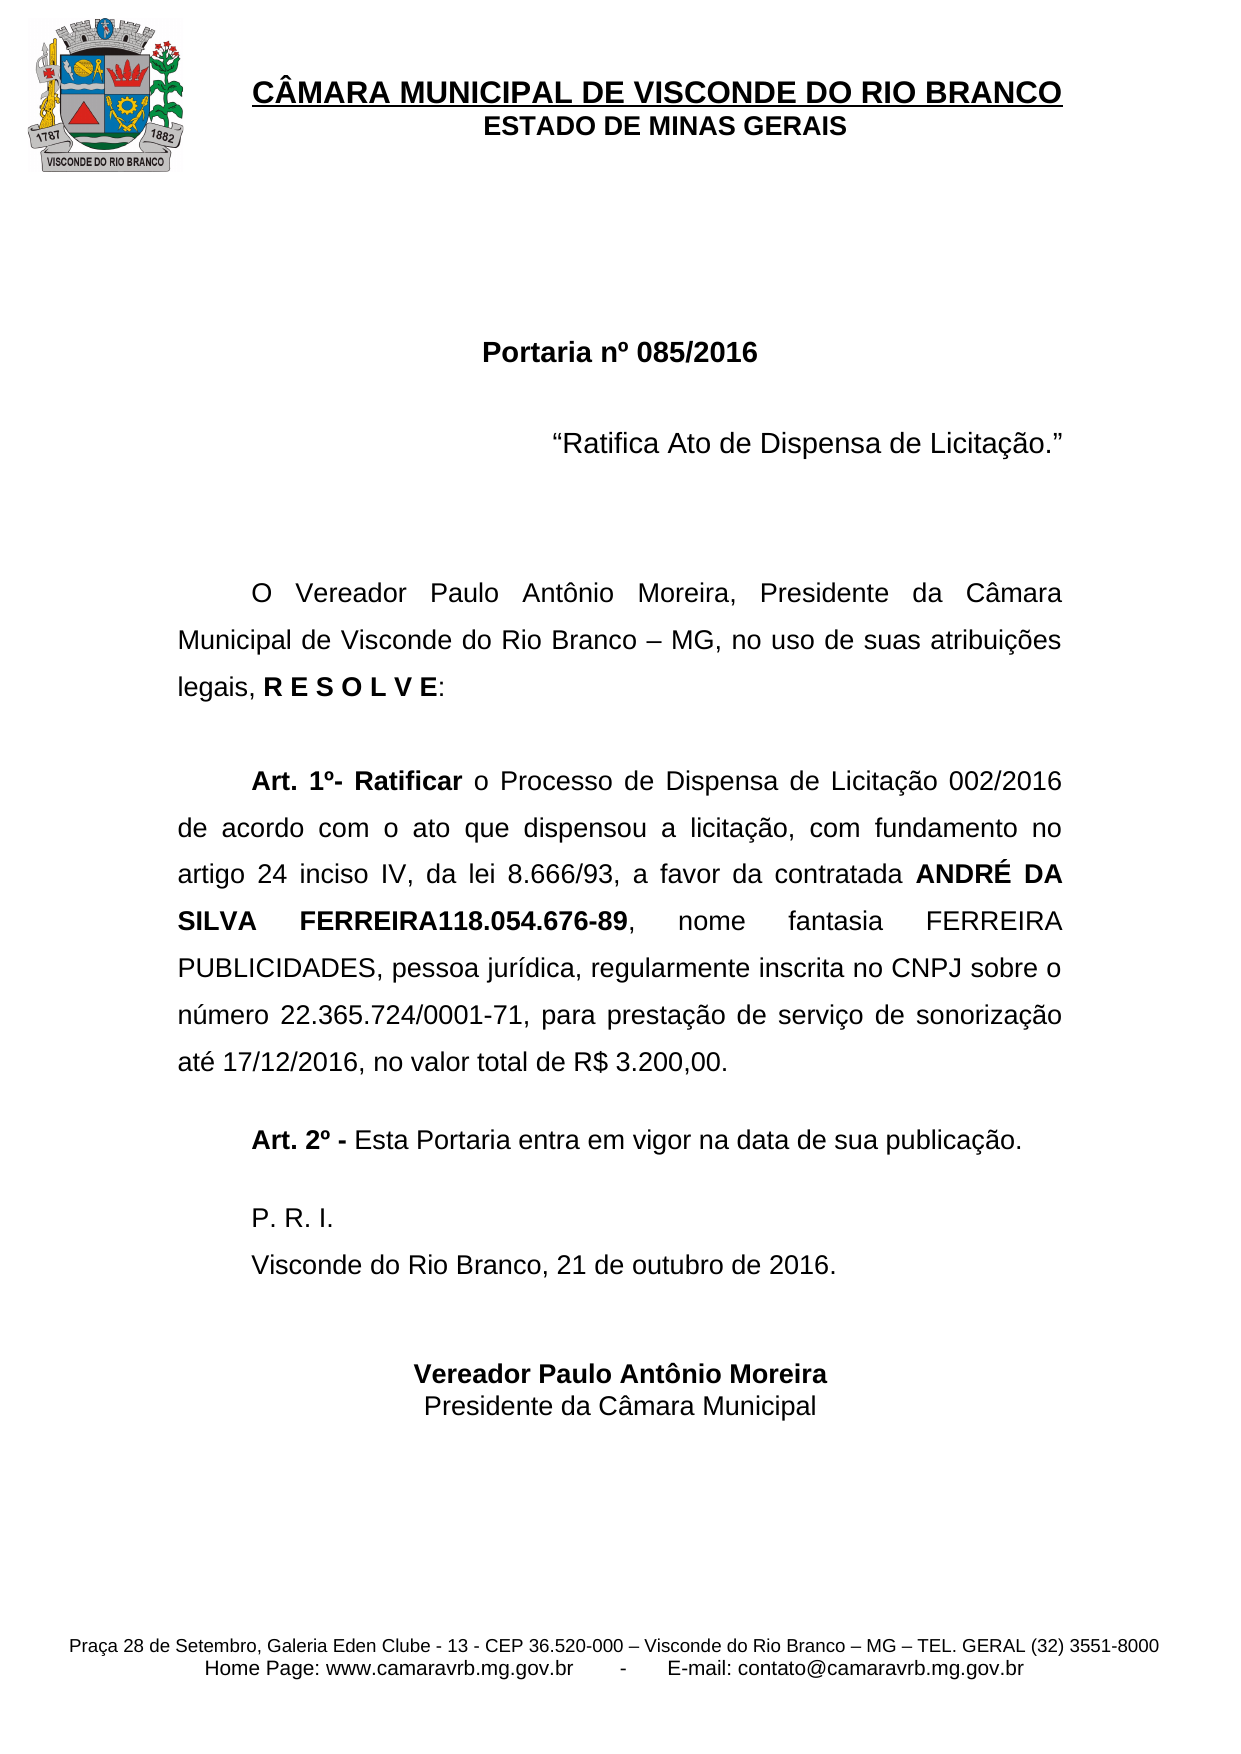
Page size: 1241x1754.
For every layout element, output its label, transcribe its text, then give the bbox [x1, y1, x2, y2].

text P. R. I. [177, 1202, 1063, 1233]
picture [27, 18, 184, 172]
text Art. 2º - Esta Portaria entra em vigor na data de sua publicação. [177, 1124, 1063, 1155]
text “Ratifica Ato de Dispensa de Licitação.” [383, 426, 1063, 460]
text Visconde do Rio Branco, 21 de outubro de 2016. [177, 1249, 1063, 1280]
text O Vereador Paulo Antônio Moreira, Presidente da Câmara Municipal de Visconde do Rio Branco – MG, no uso de suas atribuições legais, R E S O L V E: [177, 577, 1063, 702]
text Vereador Paulo Antônio Moreira [177, 1358, 1063, 1389]
text Presidente da Câmara Municipal [177, 1389, 1063, 1421]
text Art. 1º- Ratificar o Processo de Dispensa de Licitação 002/2016 de acordo com o ato que dispensou a licitação, com fundamento no artigo 24 inciso IV, da lei 8.666/93, a favor da contratada ANDRÉ DA SILVA FERREIRA118.054.676-89, nome fantasia FERREIRA PUBLICIDADES, pessoa jurídica, regularmente inscrita no CNPJ sobre o número 22.365.724/0001-71, para prestação de serviço de sonorização até 17/12/2016, no valor total de R$ 3.200,00. [177, 765, 1063, 1077]
text Portaria nº 085/2016 [177, 335, 1063, 369]
